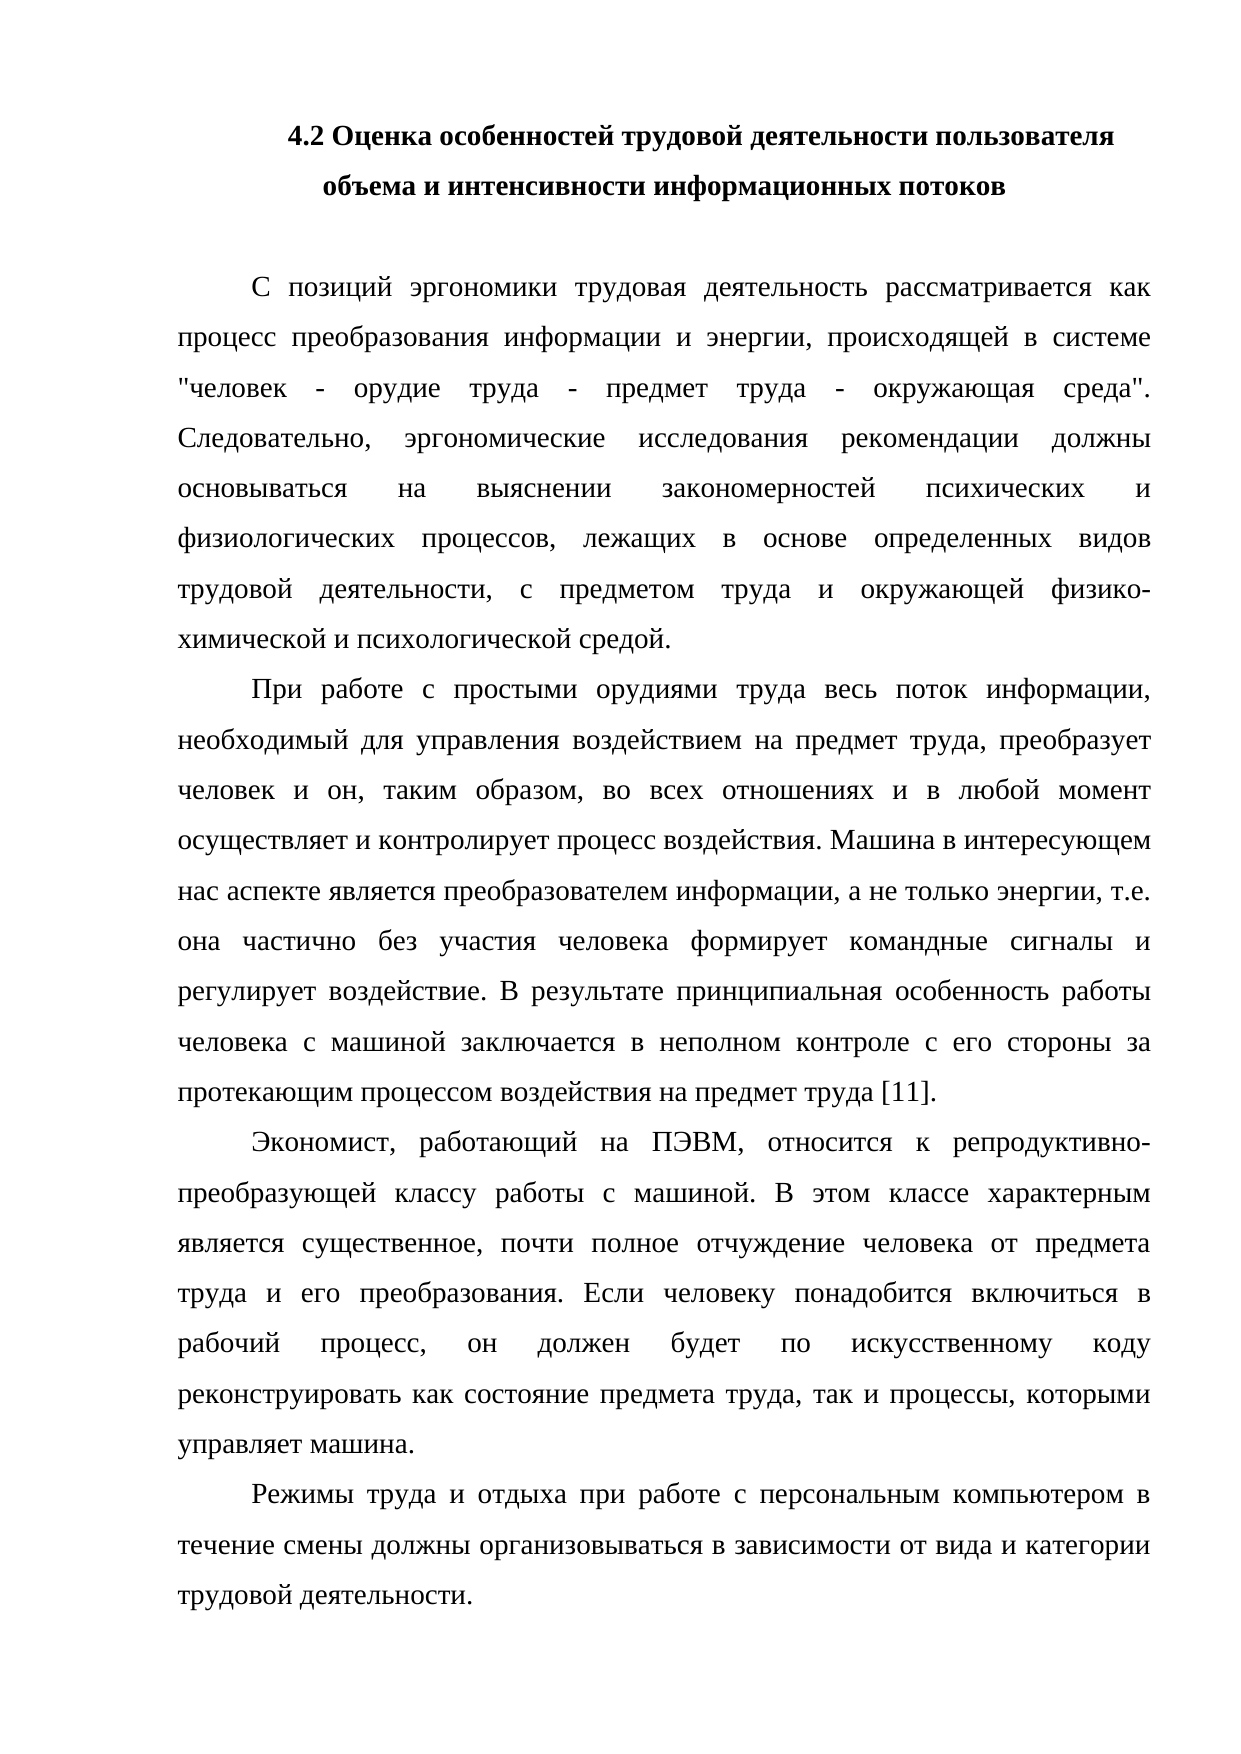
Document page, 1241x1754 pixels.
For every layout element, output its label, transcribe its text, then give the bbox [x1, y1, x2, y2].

text Режимы труда и отдыха при работе с персональным компьютером в течение смены должны организовываться в зависимости от вида и категории трудовой деятельности. [177, 1477, 1152, 1611]
text С позиций эргономики трудовая деятельность рассматривается как процесс преобразования информации и энергии, происходящей в системе "человек - орудие труда - предмет труда - окружающая среда". Следовательно, эргономические исследования рекомендации должны основываться на выяснении закономерностей психических и физиологических процессов, лежащих в основе определенных видов трудовой деятельности, с предметом труда и окружающей физико-химической и психологической средой. [177, 269, 1152, 655]
text 4.2 Оценка особенностей трудовой деятельности пользователя объема и интенсивности информационных потоков [177, 118, 1152, 202]
text Экономист, работающий на ПЭВМ, относится к репродуктивно-преобразующей классу работы с машиной. В этом классе характерным является существенное, почти полное отчуждение человека от предмета труда и его преобразования. Если человеку понадобится включиться в рабочий процесс, он должен будет по искусственному коду реконструировать как состояние предмета труда, так и процессы, которыми управляет машина. [177, 1124, 1152, 1460]
text При работе с простыми орудиями труда весь поток информации, необходимый для управления воздействием на предмет труда, преобразует человек и он, таким образом, во всех отношениях и в любой момент осуществляет и контролирует процесс воздействия. Машина в интересующем нас аспекте является преобразователем информации, а не только энергии, т.е. она частично без участия человека формирует командные сигналы и регулирует воздействие. В результате принципиальная особенность работы человека с машиной заключается в неполном контроле с его стороны за протекающим процессом воздействия на предмет труда [11]. [177, 672, 1152, 1108]
